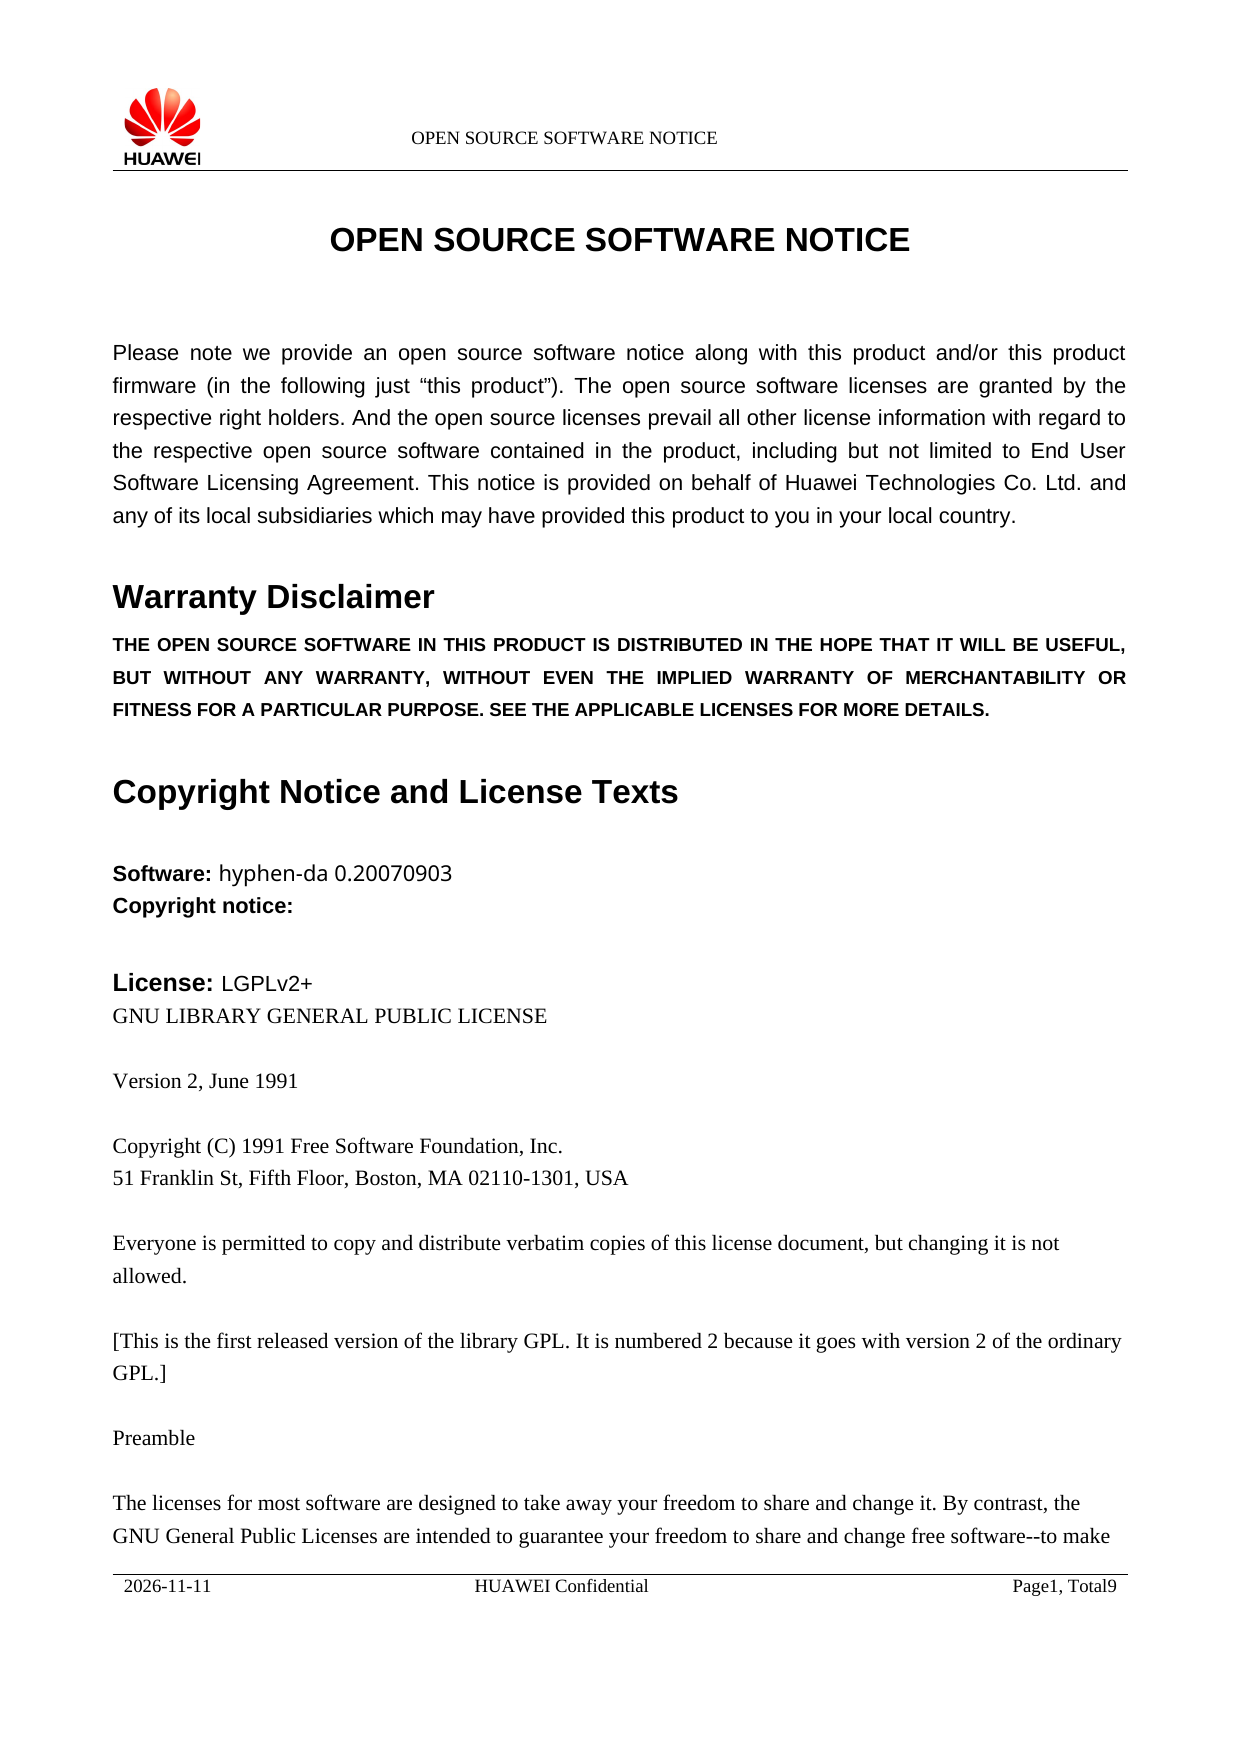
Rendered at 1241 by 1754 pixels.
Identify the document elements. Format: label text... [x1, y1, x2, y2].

text Copyright notice: [112, 889, 1128, 921]
title Software: hyphen-da 0.20070903 [112, 856, 1128, 889]
text Copyright Notice and License Texts [112, 759, 1128, 824]
text License: LGPLv2+ [112, 966, 1128, 999]
text The open source software in this product is distributed in the hope that it will be useful, but WITHOUT ANY WARRANTY, without even the implied warranty of MERCHANTABILITY or FITNESS FOR A PARTICULAR PURPOSE. See the applicable licenses for more details. [112, 629, 1128, 726]
text Please note we provide an open source software notice along with this product and/or this product firmware (in the following just “this product”). The open source software licenses are granted by the respective right holders. And the open source licenses prevail all other license information with regard to the respective open source software contained in the product, including but not limited to End User Software Licensing Agreement. This notice is provided on behalf of Huawei Technologies Co. Ltd. and any of its local subsidiaries which may have provided this product to you in your local country. [112, 336, 1128, 531]
text Warranty Disclaimer [112, 564, 1128, 629]
text OPEN SOURCE SOFTWARE NOTICE [112, 206, 1128, 271]
picture [124, 88, 201, 165]
